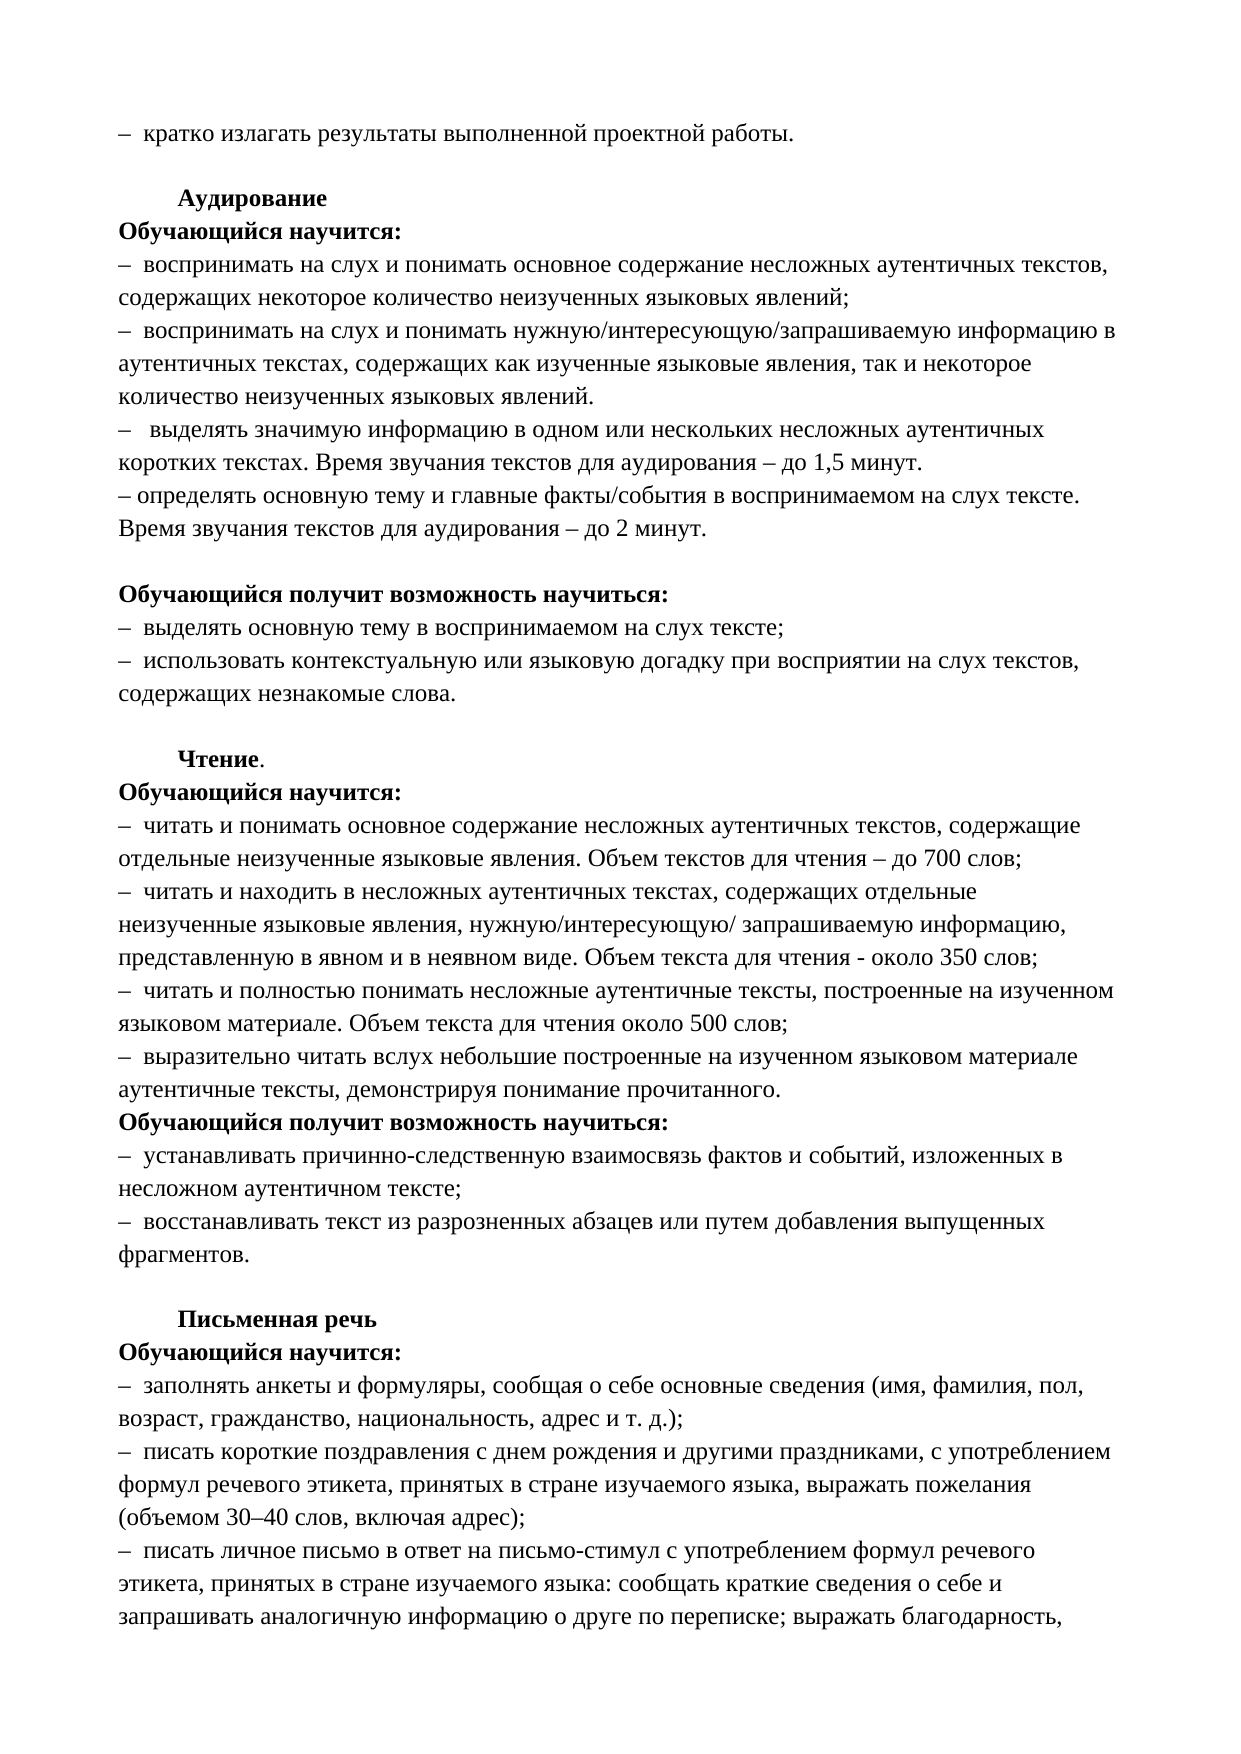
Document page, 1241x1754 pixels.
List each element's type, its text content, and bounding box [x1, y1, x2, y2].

text – выделять значимую информацию в одном или нескольких несложных аутентичных коротких текстах. Время звучания текстов для аудирования – до 1,5 минут. [118, 414, 1122, 476]
text Аудирование Обучающийся научится: – воспринимать на слух и понимать основное содержание несложных аутентичных текстов, содержащих некоторое количество неизученных языковых явлений; – воспринимать на слух и понимать нужную/интересующую/запрашиваемую информацию в аутентичных текстах, содержащих как изученные языковые явления, так и некоторое количество неизученных языковых явлений. [118, 183, 1122, 410]
text – определять основную тему и главные факты/события в воспринимаемом на слух тексте. Время звучания текстов для аудирования – до 2 минут. Обучающийся получит возможность научиться: – выделять основную тему в воспринимаемом на слух тексте; – использовать контекстуальную или языковую догадку при восприятии на слух текстов, содержащих незнакомые слова. [118, 480, 1122, 739]
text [118, 118, 1122, 179]
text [118, 1304, 1122, 1630]
text Чтение. Обучающийся научится: – читать и понимать основное содержание несложных аутентичных текстов, содержащие отдельные неизученные языковые явления. Объем текстов для чтения – до 700 слов; – читать и находить в несложных аутентичных текстах, содержащих отдельные неизученные языковые явления, нужную/интересующую/ запрашиваемую информацию, представленную в явном и в неявном виде. Объем текста для чтения - около 350 слов; – читать и полностью понимать несложные аутентичные тексты, построенные на изученном языковом материале. Объем текста для чтения около 500 слов; – выразительно читать вслух небольшие построенные на изученном языковом материале аутентичные тексты, демонстрируя понимание прочитанного. Обучающийся получит возможность научиться: – устанавливать причинно-следственную взаимосвязь фактов и событий, изложенных в несложном аутентичном тексте; – восстанавливать текст из разрозненных абзацев или путем добавления выпущенных фрагментов. [118, 744, 1122, 1300]
